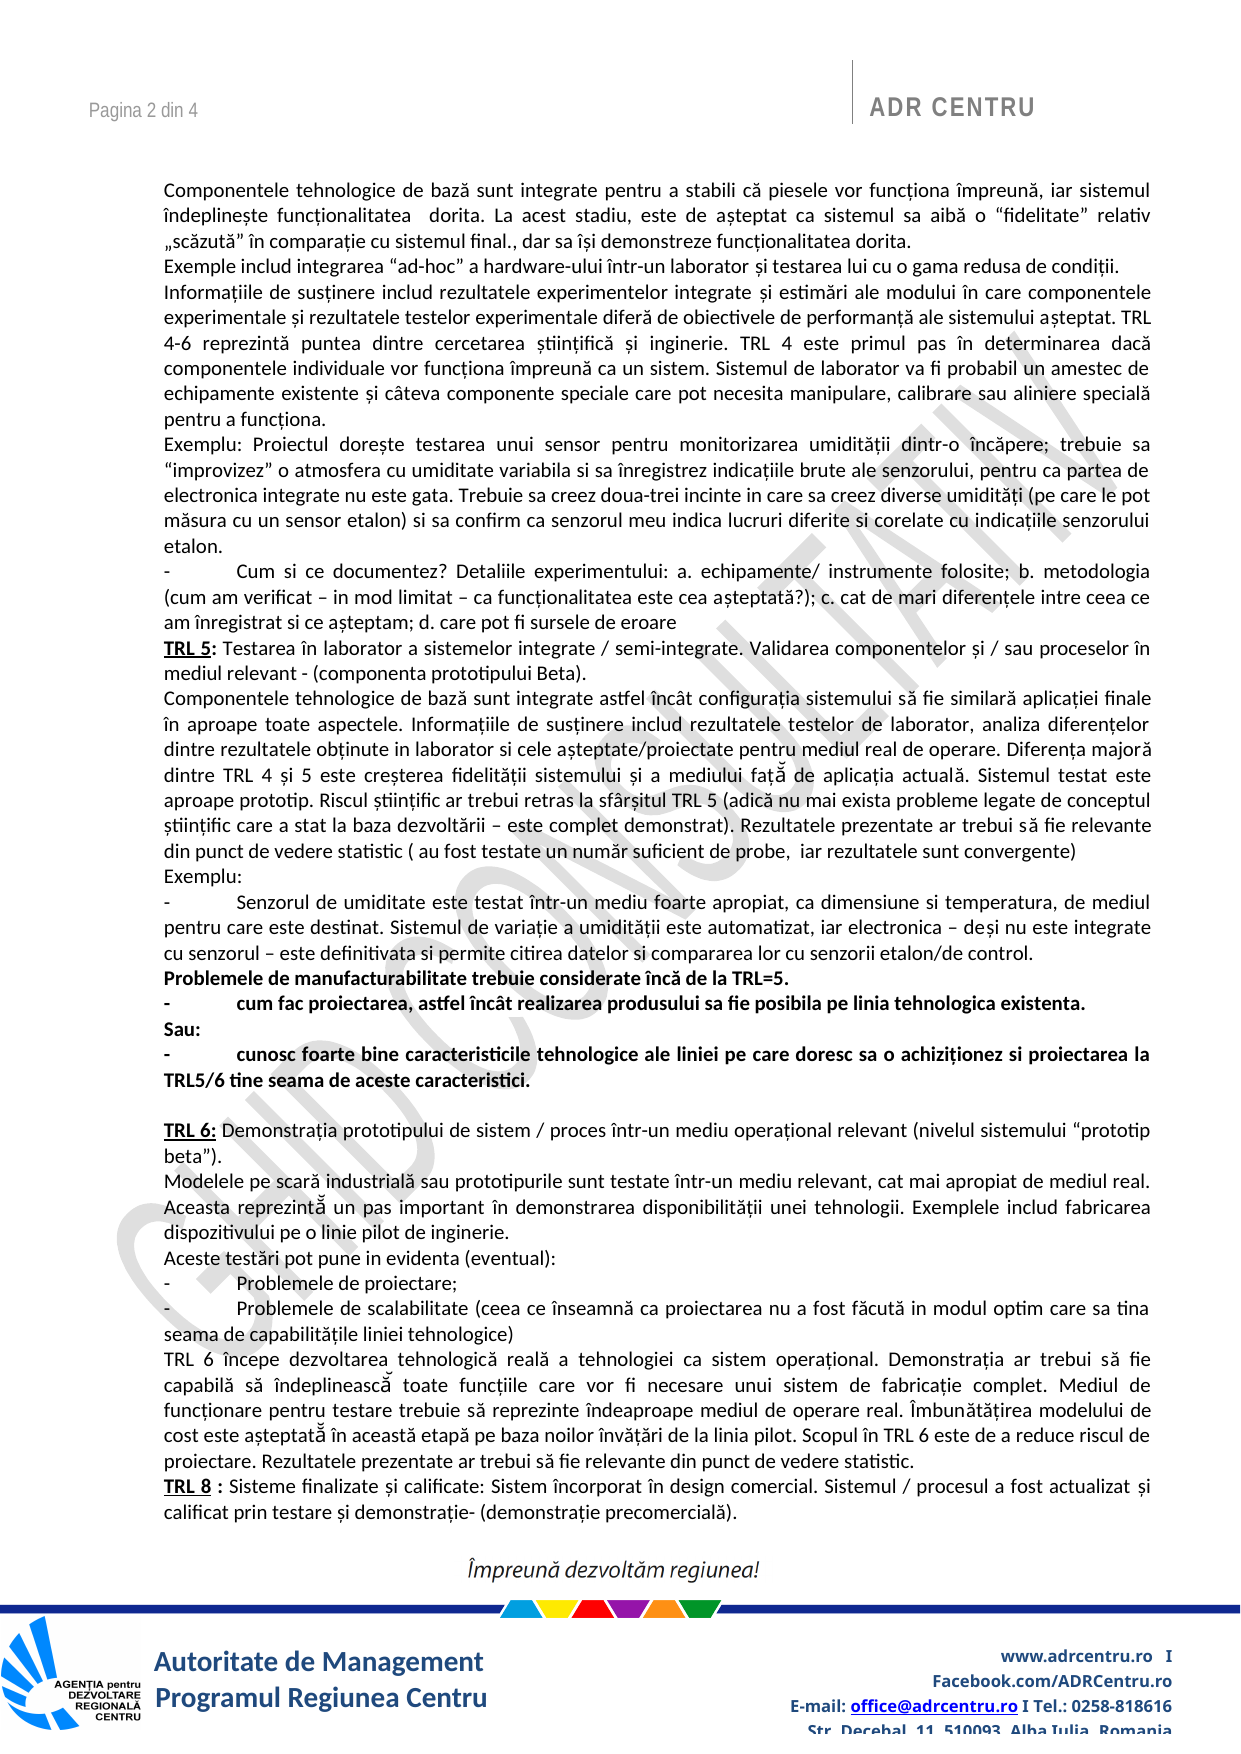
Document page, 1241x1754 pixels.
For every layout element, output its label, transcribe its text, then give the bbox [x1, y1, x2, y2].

picture [533, 1600, 1241, 1618]
list TRL 5: Testarea în laborator a sistemelor integrate / semi-integrate. Validarea componentelor și / sau proceselor în mediul relevant - (componenta prototipului Beta). [164, 635, 1152, 686]
list - Cum si ce documentez? Detaliile experimentului: a. echipamente/ instrumente folosite; b. metodologia (cum am verificat – in mod limitat – ca funcționalitatea este cea așteptată?); c. cat de mari diferențele intre ceea ce am înregistrat si ce așteptam; d. care pot fi sursele de eroare [164, 558, 1152, 635]
list - cum fac proiectarea, astfel încât realizarea produsului sa fie posibila pe linia tehnologica existenta. [164, 991, 1152, 1016]
picture [0, 1600, 509, 1730]
list - Problemele de scalabilitate (ceea ce înseamnă ca proiectarea nu a fost făcută in modul optim care sa tina seama de capabilitățile liniei tehnologice) [164, 1296, 1152, 1346]
list Exemplu: [164, 863, 1152, 889]
list Sau: [164, 1016, 1152, 1041]
list - Problemele de proiectare; [164, 1270, 1152, 1296]
list Exemple includ integrarea “ad-hoc” a hardware-ului într-un laborator și testarea lui cu o gama redusa de condiții. [164, 253, 1152, 279]
list Exemplu: Proiectul dorește testarea unui sensor pentru monitorizarea umidității dintr-o încăpere; trebuie sa “improvizez” o atmosfera cu umiditate variabila si sa înregistrez indicațiile brute ale senzorului, pentru ca partea de electronica integrate nu este gata. Trebuie sa creez doua-trei incinte in care sa creez diverse umidități (pe care le pot măsura cu un sensor etalon) si sa confirm ca senzorul meu indica lucruri diferite si corelate cu indicațiile senzorului etalon. [164, 431, 1152, 558]
list TRL 6 începe dezvoltarea tehnologică reală a tehnologiei ca sistem operațional. Demonstrația ar trebui să fie capabilă să îndeplinească̆ toate funcțiile care vor fi necesare unui sistem de fabricație complet. Mediul de funcționare pentru testare trebuie să reprezinte îndeaproape mediul de operare real. Îmbunătățirea modelului de cost este așteptată̆ în această etapă pe baza noilor învățări de la linia pilot. Scopul în TRL 6 este de a reduce riscul de proiectare. Rezultatele prezentate ar trebui să fie relevante din punct de vedere statistic. [164, 1346, 1152, 1473]
list Aceste testări pot pune in evidenta (eventual): [164, 1245, 1152, 1270]
list TRL 6: Demonstrația prototipului de sistem / proces într-un mediu operațional relevant (nivelul sistemului “prototip beta”). [164, 1118, 1152, 1168]
list Componentele tehnologice de bază sunt integrate pentru a stabili că piesele vor funcționa împreună, iar sistemul îndeplinește funcționalitatea dorita. La acest stadiu, este de așteptat ca sistemul sa aibă o “fidelitate” relativ „scăzută” în comparație cu sistemul final., dar sa își demonstreze funcționalitatea dorita. [164, 177, 1152, 253]
list - Senzorul de umiditate este testat într-un mediu foarte apropiat, ca dimensiune si temperatura, de mediul pentru care este destinat. Sistemul de variație a umidității este automatizat, iar electronica – deși nu este integrate cu senzorul – este definitivata si permite citirea datelor si compararea lor cu senzorii etalon/de control. [164, 889, 1152, 965]
picture [454, 1556, 773, 1583]
list Problemele de manufacturabilitate trebuie considerate încă de la TRL=5. [164, 965, 1152, 991]
list - cunosc foarte bine caracteristicile tehnologice ale liniei pe care doresc sa o achiziționez si proiectarea la TRL5/6 tine seama de aceste caracteristici. [164, 1041, 1152, 1092]
list Informațiile de susținere includ rezultatele experimentelor integrate și estimări ale modului în care componentele experimentale și rezultatele testelor experimentale diferă de obiectivele de performanță ale sistemului așteptat. TRL 4-6 reprezintă puntea dintre cercetarea științifică și inginerie. TRL 4 este primul pas în determinarea dacă componentele individuale vor funcționa împreună ca un sistem. Sistemul de laborator va fi probabil un amestec de echipamente existente și câteva componente speciale care pot necesita manipulare, calibrare sau aliniere specială pentru a funcționa. [164, 279, 1152, 431]
list Modelele pe scară industrială sau prototipurile sunt testate într-un mediu relevant, cat mai apropiat de mediul real. Aceasta reprezintă̆ un pas important în demonstrarea disponibilității unei tehnologii. Exemplele includ fabricarea dispozitivului pe o linie pilot de inginerie. [164, 1168, 1152, 1245]
list TRL 8 : Sisteme finalizate și calificate: Sistem încorporat în design comercial. Sistemul / procesul a fost actualizat și calificat prin testare și demonstrație- (demonstrație precomercială). [164, 1473, 1152, 1524]
list Componentele tehnologice de bază sunt integrate astfel încât configurația sistemului să fie similară aplicației finale în aproape toate aspectele. Informațiile de susținere includ rezultatele testelor de laborator, analiza diferențelor dintre rezultatele obținute in laborator si cele așteptate/proiectate pentru mediul real de operare. Diferența majoră dintre TRL 4 și 5 este creșterea fidelității sistemului și a mediului față̆ de aplicația actuală. Sistemul testat este aproape prototip. Riscul științific ar trebui retras la sfârșitul TRL 5 (adică nu mai exista probleme legate de conceptul științific care a stat la baza dezvoltării – este complet demonstrat). Rezultatele prezentate ar trebui să fie relevante din punct de vedere statistic ( au fost testate un număr suficient de probe, iar rezultatele sunt convergente) [164, 686, 1152, 863]
